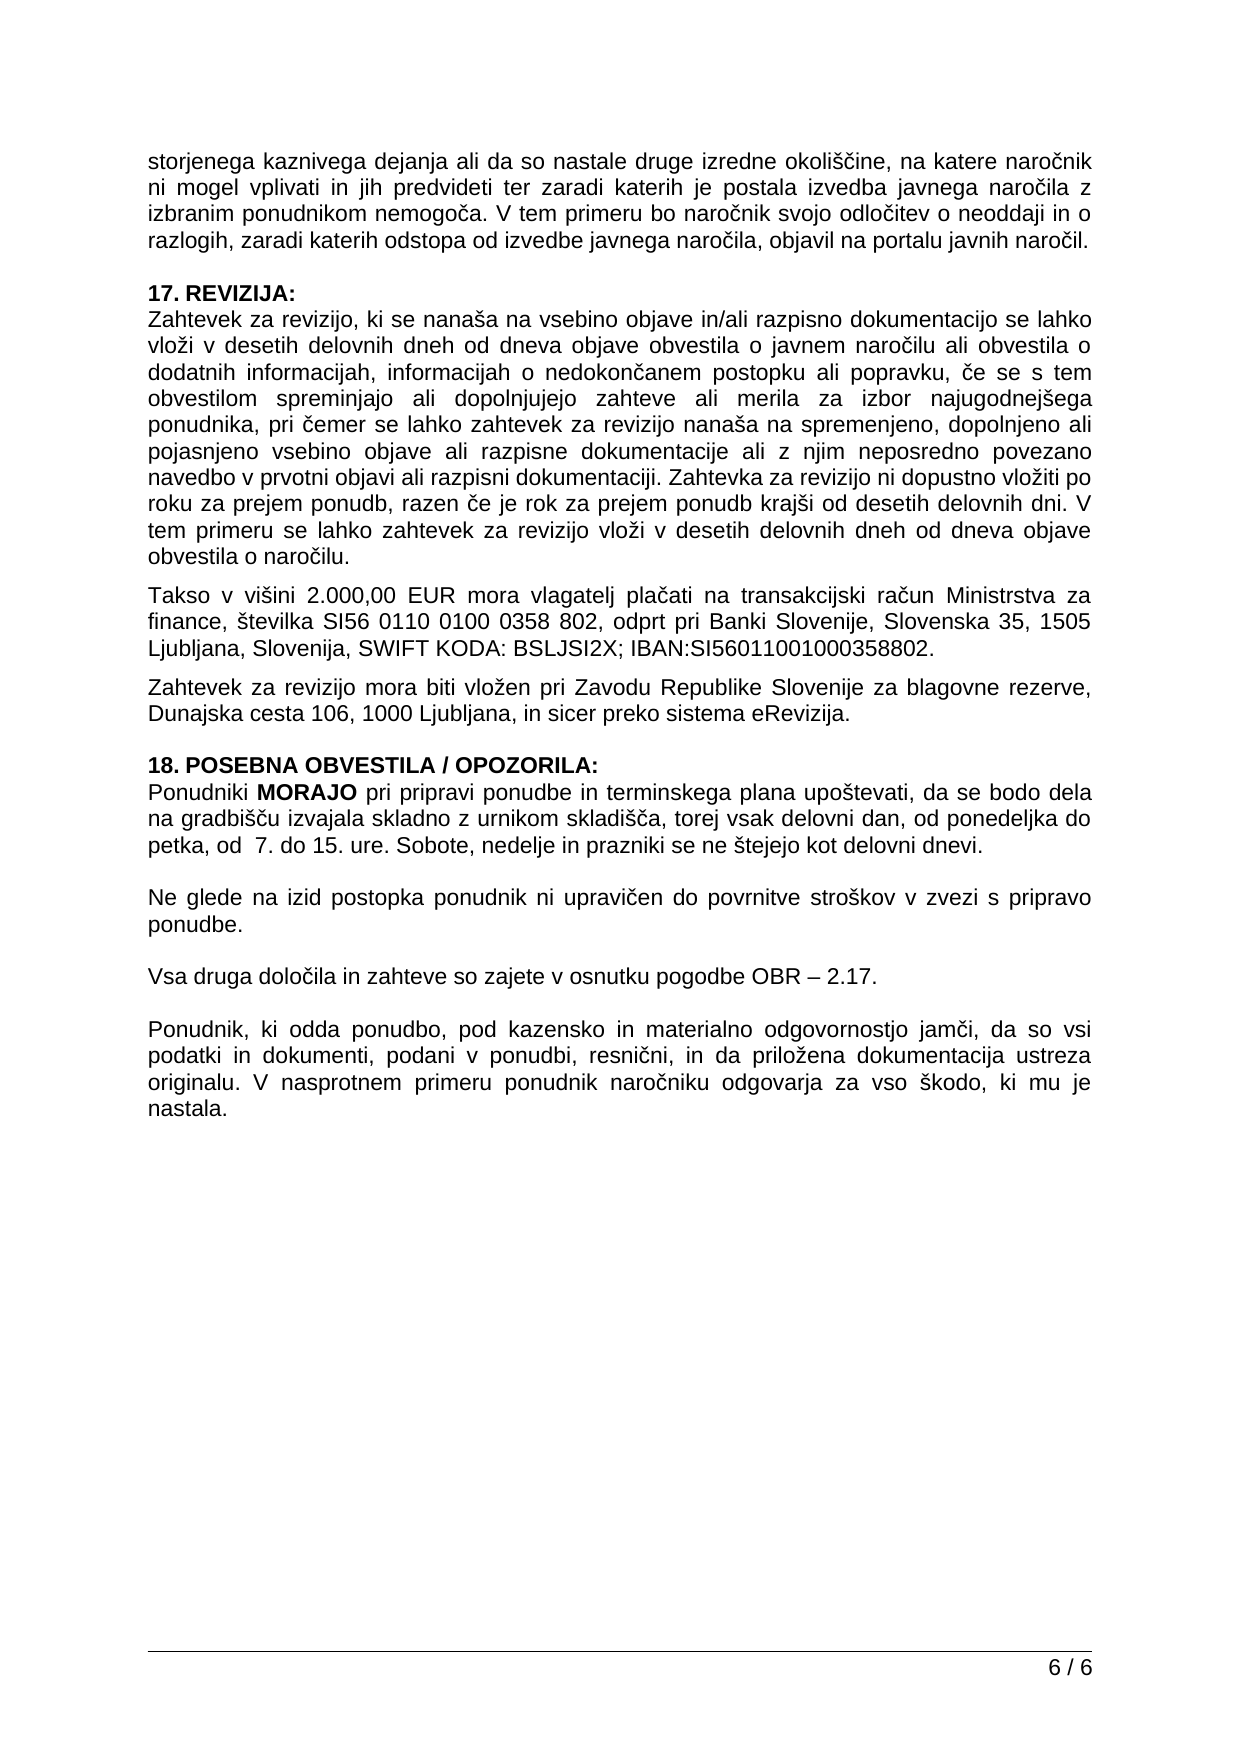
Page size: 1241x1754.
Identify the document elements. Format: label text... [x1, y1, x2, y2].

text Zahtevek za revizijo, ki se nanaša na vsebino objave in/ali razpisno dokumentacijo se lahko vloži v desetih delovnih dneh od dneva objave obvestila o javnem naročilu ali obvestila o dodatnih informacijah, informacijah o nedokončanem postopku ali popravku, če se s tem obvestilom spreminjajo ali dopolnjujejo zahteve ali merila za izbor najugodnejšega ponudnika, pri čemer se lahko zahtevek za revizijo nanaša na spremenjeno, dopolnjeno ali pojasnjeno vsebino objave ali razpisne dokumentacije ali z njim neposredno povezano navedbo v prvotni objavi ali razpisni dokumentaciji. Zahtevka za revizijo ni dopustno vložiti po roku za prejem ponudb, razen če je rok za prejem ponudb krajši od desetih delovnih dni. V tem primeru se lahko zahtevek za revizijo vloži v desetih delovnih dneh od dneva objave obvestila o naročilu. [148, 306, 1092, 569]
text Zahtevek za revizijo mora biti vložen pri Zavodu Republike Slovenije za blagovne rezerve, Dunajska cesta 106, 1000 Ljubljana, in sicer preko sistema eRevizija. [148, 673, 1092, 726]
text Takso v višini 2.000,00 EUR mora vlagatelj plačati na transakcijski račun Ministrstva za finance, številka SI56 0110 0100 0358 802, odprt pri Banki Slovenije, Slovenska 35, 1505 Ljubljana, Slovenija, SWIFT KODA: BSLJSI2X; IBAN:SI56011001000358802. [148, 582, 1092, 661]
list POSEBNA OBVESTILA / OPOZORILA: [148, 752, 1092, 779]
text Ne glede na izid postopka ponudnik ni upravičen do povrnitve stroškov v zvezi s pripravo ponudbe. [148, 884, 1092, 937]
text Ponudniki MORAJO pri pripravi ponudbe in terminskega plana upoštevati, da se bodo dela na gradbišču izvajala skladno z urnikom skladišča, torej vsak delovni dan, od ponedeljka do petka, od 7. do 15. ure. Sobote, nedelje in prazniki se ne štejejo kot delovni dnevi. [148, 779, 1092, 858]
list REVIZIJA: [148, 279, 1092, 306]
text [148, 148, 1092, 253]
text Ponudnik, ki odda ponudbo, pod kazensko in materialno odgovornostjo jamči, da so vsi podatki in dokumenti, podani v ponudbi, resnični, in da priložena dokumentacija ustreza originalu. V nasprotnem primeru ponudnik naročniku odgovarja za vso škodo, ki mu je nastala. [148, 1016, 1092, 1121]
